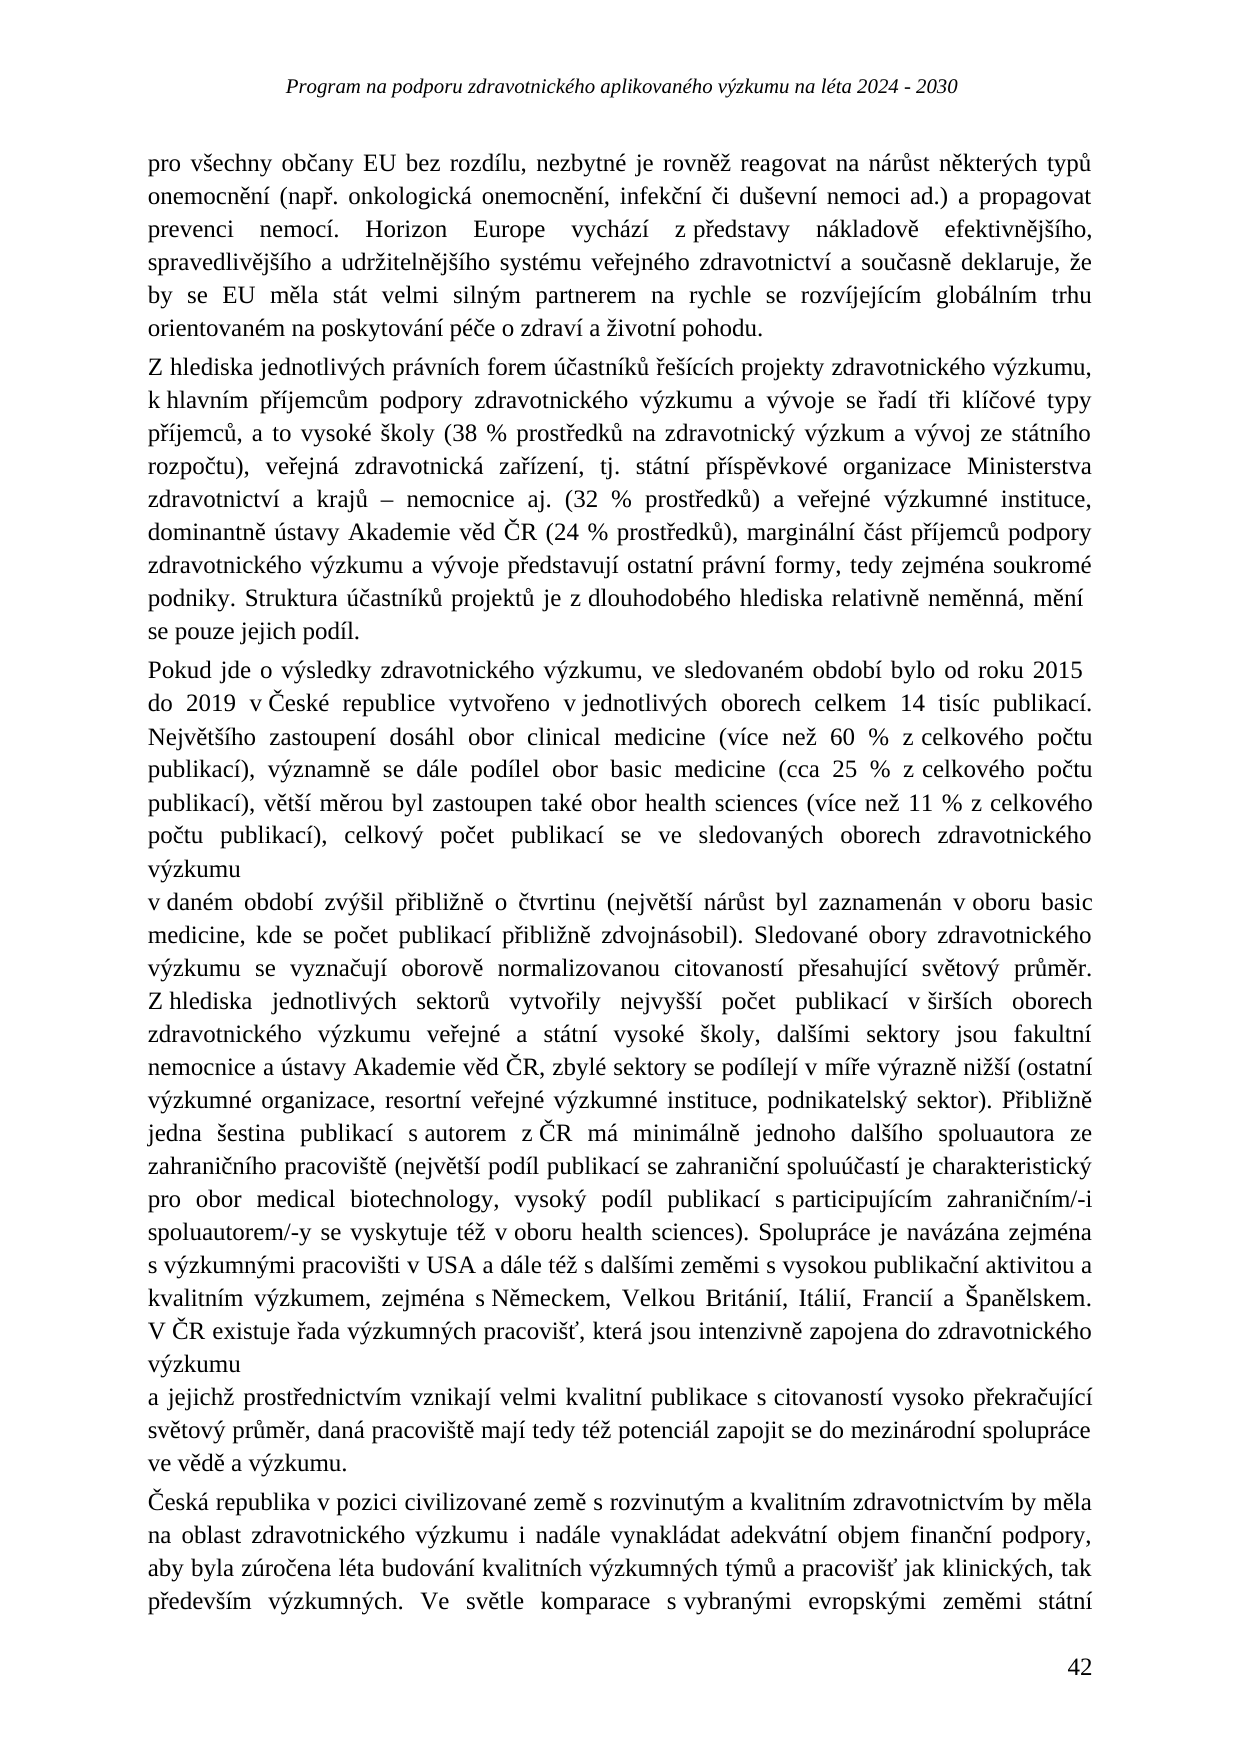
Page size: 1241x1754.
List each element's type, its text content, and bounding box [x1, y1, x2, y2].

text Pokud jde o výsledky zdravotnického výzkumu, ve sledovaném období bylo od roku 2015 do 2019 v České republice vytvořeno v jednotlivých oborech celkem 14 tisíc publikací. Největšího zastoupení dosáhl obor clinical medicine (více než 60 % z celkového počtu publikací), významně se dále podílel obor basic medicine (cca 25 % z celkového počtu publikací), větší měrou byl zastoupen také obor health sciences (více než 11 % z celkového počtu publikací), celkový počet publikací se ve sledovaných oborech zdravotnického výzkumu v daném období zvýšil přibližně o čtvrtinu (největší nárůst byl zaznamenán v oboru basic medicine, kde se počet publikací přibližně zdvojnásobil). Sledované obory zdravotnického výzkumu se vyznačují oborově normalizovanou citovaností přesahující světový průměr. Z hlediska jednotlivých sektorů vytvořily nejvyšší počet publikací v širších oborech zdravotnického výzkumu veřejné a státní vysoké školy, dalšími sektory jsou fakultní nemocnice a ústavy Akademie věd ČR, zbylé sektory se podílejí v míře výrazně nižší (ostatní výzkumné organizace, resortní veřejné výzkumné instituce, podnikatelský sektor). Přibližně jedna šestina publikací s autorem z ČR má minimálně jednoho dalšího spoluautora ze zahraničního pracoviště (největší podíl publikací se zahraniční spoluúčastí je charakteristický pro obor medical biotechnology, vysoký podíl publikací s participujícím zahraničním/-i spoluautorem/-y se vyskytuje též v oboru health sciences). Spolupráce je navázána zejména s výzkumnými pracovišti v USA a dále též s dalšími zeměmi s vysokou publikační aktivitou a kvalitním výzkumem, zejména s Německem, Velkou Británií, Itálií, Francií a Španělskem. V ČR existuje řada výzkumných pracovišť, která jsou intenzivně zapojena do zdravotnického výzkumu a jejichž prostřednictvím vznikají velmi kvalitní publikace s citovaností vysoko překračující světový průměr, daná pracoviště mají tedy též potenciál zapojit se do mezinárodní spolupráce ve vědě a výzkumu. [148, 656, 1093, 1477]
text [148, 148, 1093, 342]
text Z hlediska jednotlivých právních forem účastníků řešících projekty zdravotnického výzkumu, k hlavním příjemcům podpory zdravotnického výzkumu a vývoje se řadí tři klíčové typy příjemců, a to vysoké školy (38 % prostředků na zdravotnický výzkum a vývoj ze státního rozpočtu), veřejná zdravotnická zařízení, tj. státní příspěvkové organizace Ministerstva zdravotnictví a krajů – nemocnice aj. (32 % prostředků) a veřejné výzkumné instituce, dominantně ústavy Akademie věd ČR (24 % prostředků), marginální část příjemců podpory zdravotnického výzkumu a vývoje představují ostatní právní formy, tedy zejména soukromé podniky. Struktura účastníků projektů je z dlouhodobého hlediska relativně neměnná, mění se pouze jejich podíl. [148, 352, 1093, 645]
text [148, 1487, 1093, 1615]
